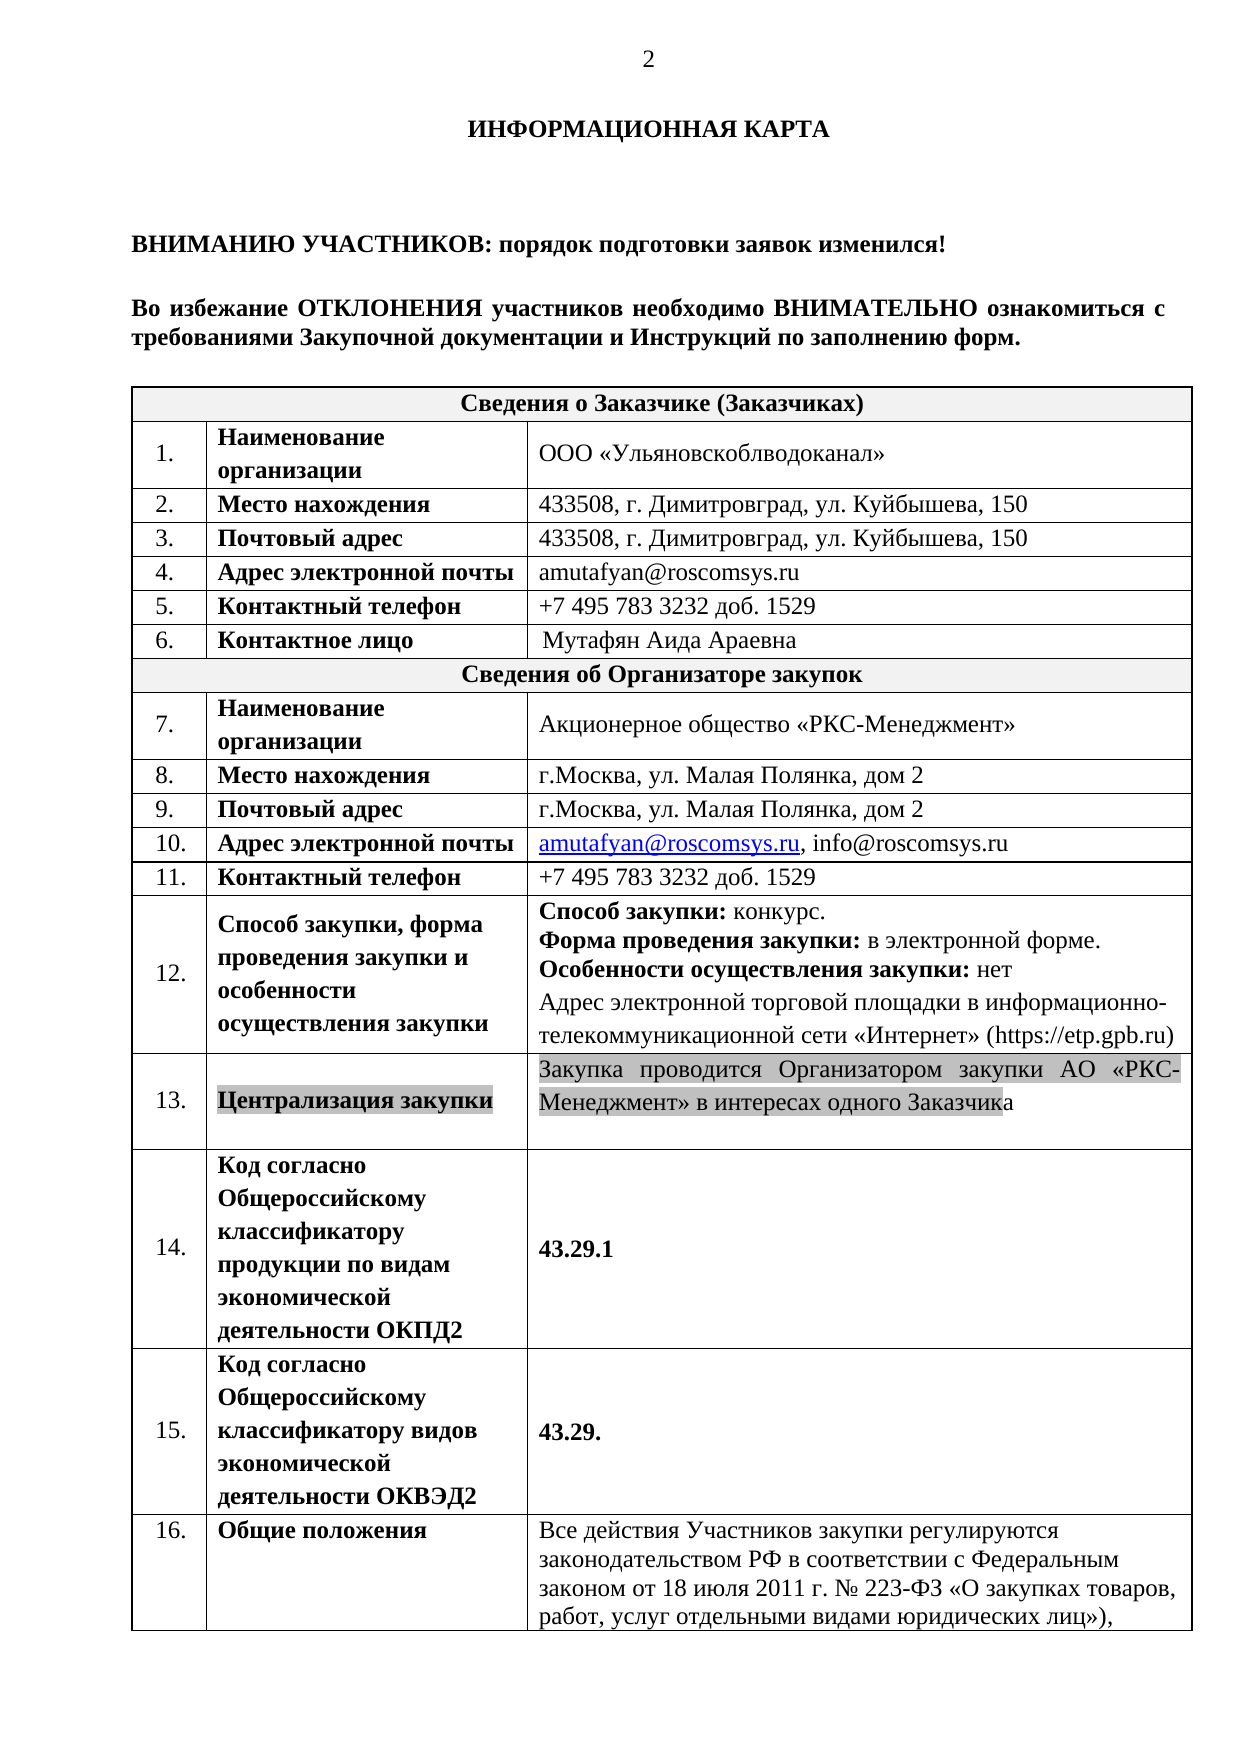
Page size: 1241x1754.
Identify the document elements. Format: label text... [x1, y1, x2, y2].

table_cell Адрес электронной почты [207, 828, 527, 861]
table_cell [133, 591, 206, 624]
table_cell 43.29.1 [528, 1150, 1191, 1348]
table_cell [133, 422, 206, 488]
table_cell 433508, г. Димитровград, ул. Куйбышева, 150 [528, 523, 1191, 556]
table_cell [133, 523, 206, 556]
table_cell amutafyan@roscomsys.ru, info@roscomsys.ru [528, 828, 1191, 861]
text Во избежание ОТКЛОНЕНИЯ участников необходимо ВНИМАТЕЛЬНО ознакомиться с требованиями Закупочной документации и Инструкций по заполнению форм. [131, 293, 1166, 351]
text ВНИМАНИЮ УЧАСТНИКОВ: порядок подготовки заявок изменился! [131, 229, 1166, 258]
table_cell amutafyan@roscomsys.ru [528, 557, 1191, 590]
table_cell +7 495 783 3232 доб. 1529 [528, 863, 1191, 895]
table_cell [133, 896, 206, 1053]
table_cell Контактное лицо [207, 625, 527, 658]
table_cell [133, 693, 206, 759]
table_cell [133, 1054, 206, 1149]
table_cell Код согласно Общероссийскому классификатору продукции по видам экономической деятельности ОКПД2 [207, 1150, 527, 1348]
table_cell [528, 1515, 1191, 1630]
table_cell Закупка проводится Организатором закупки АО «РКС-Менеджмент» в интересах одного Заказчика [528, 1054, 1191, 1149]
table_cell [133, 760, 206, 793]
table_cell Способ закупки, форма проведения закупки и особенности осуществления закупки [207, 896, 527, 1053]
table_cell [133, 1515, 206, 1630]
table_cell 43.29. [528, 1349, 1191, 1514]
table_cell [133, 863, 206, 895]
table_cell [133, 1150, 206, 1348]
table_cell [133, 828, 206, 861]
table_cell [133, 625, 206, 658]
table_cell Общие положения [207, 1515, 527, 1630]
table_cell г.Москва, ул. Малая Полянка, дом 2 [528, 794, 1191, 827]
table_cell Контактный телефон [207, 591, 527, 624]
table_cell Место нахождения [207, 760, 527, 793]
table_cell Мутафян Аида Араевна [528, 625, 1191, 658]
table_header Сведения о Заказчике (Заказчиках) [133, 388, 1191, 421]
table_cell Сведения об Организаторе закупок [133, 659, 1191, 692]
table_cell Способ закупки: конкурс. Форма проведения закупки: в электронной форме. Особенности осуществления закупки: нет Адрес электронной торговой площадки в информационно-телекоммуникационной сети «Интернет» (https://etp.gpb.ru) [528, 896, 1191, 1053]
table_cell [133, 557, 206, 590]
table_cell Адрес электронной почты [207, 557, 527, 590]
table_cell Почтовый адрес [207, 794, 527, 827]
table_cell Наименование организации [207, 422, 527, 488]
table_cell 433508, г. Димитровград, ул. Куйбышева, 150 [528, 489, 1191, 522]
table_cell ООО «Ульяновскоблводоканал» [528, 422, 1191, 488]
text ИНФОРМАЦИОННАЯ КАРТА [131, 114, 1166, 143]
table_cell Код согласно Общероссийскому классификатору видов экономической деятельности ОКВЭД2 [207, 1349, 527, 1514]
table_cell [133, 489, 206, 522]
table_cell г.Москва, ул. Малая Полянка, дом 2 [528, 760, 1191, 793]
table_cell Контактный телефон [207, 863, 527, 895]
table_cell [133, 794, 206, 827]
table_cell Акционерное общество «РКС-Менеджмент» [528, 693, 1191, 759]
table_cell Централизация закупки [207, 1054, 527, 1149]
table_cell Наименование организации [207, 693, 527, 759]
table_cell Почтовый адрес [207, 523, 527, 556]
table_cell +7 495 783 3232 доб. 1529 [528, 591, 1191, 624]
table_cell [133, 1349, 206, 1514]
table_cell Место нахождения [207, 489, 527, 522]
